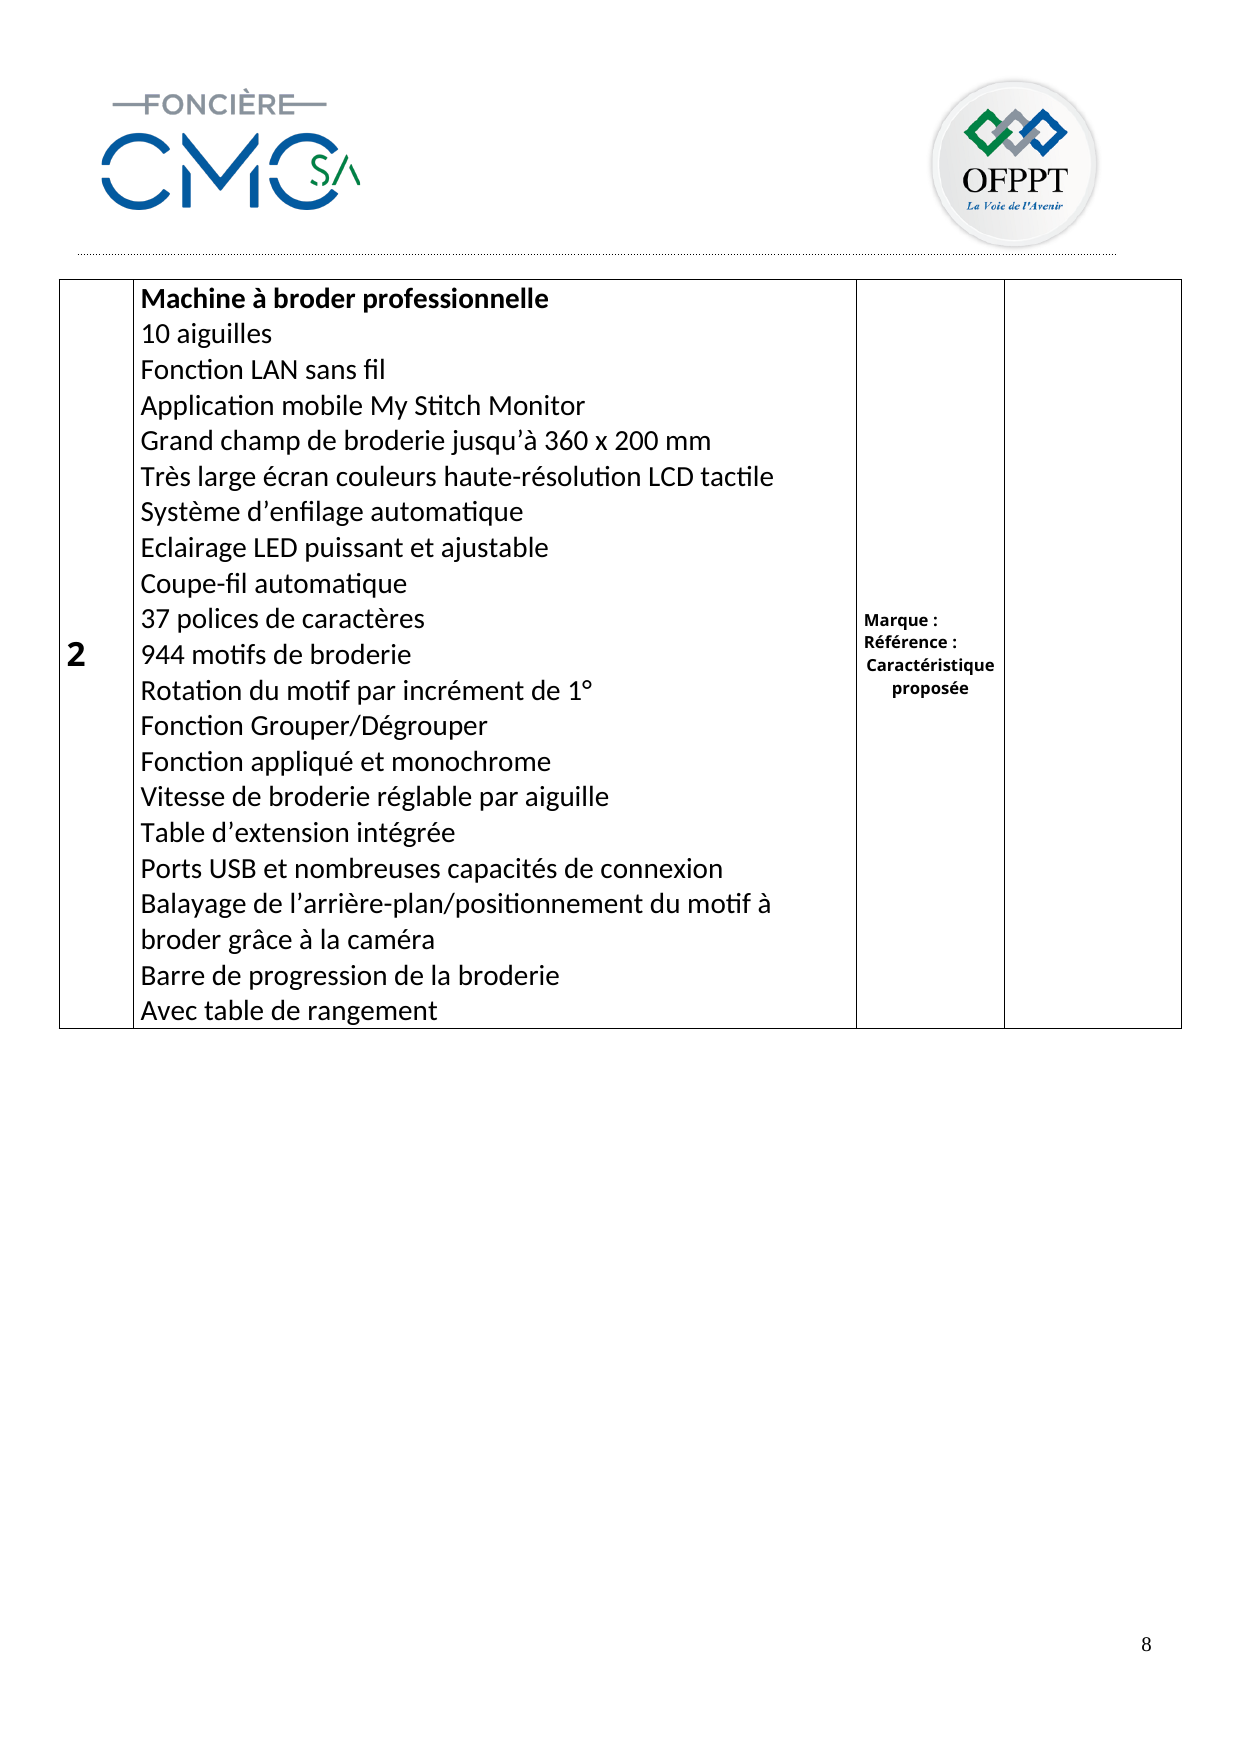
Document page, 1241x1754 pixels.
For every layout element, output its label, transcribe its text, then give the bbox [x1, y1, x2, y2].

table_cell Marque : Référence : Caractéristique proposée [857, 280, 1004, 1028]
picture [101, 88, 361, 210]
table_cell 2 [60, 280, 133, 1028]
table_cell Machine à broder professionnelle 10 aiguilles Fonction LAN sans fil Application mobile My Stitch Monitor Grand champ de broderie jusqu’à 360 x 200 mm Très large écran couleurs haute-résolution LCD tactile Système d’enfilage automatique Eclairage LED puissant et ajustable Coupe-fil automatique 37 polices de caractères 944 motifs de broderie Rotation du motif par incrément de 1° Fonction Grouper/Dégrouper Fonction appliqué et monochrome Vitesse de broderie réglable par aiguille Table d’extension intégrée Ports USB et nombreuses capacités de connexion Balayage de l’arrière-plan/positionnement du motif à broder grâce à la caméra Barre de progression de la broderie Avec table de rangement [134, 280, 856, 1028]
table_cell [1005, 280, 1181, 1028]
picture [924, 73, 1104, 254]
